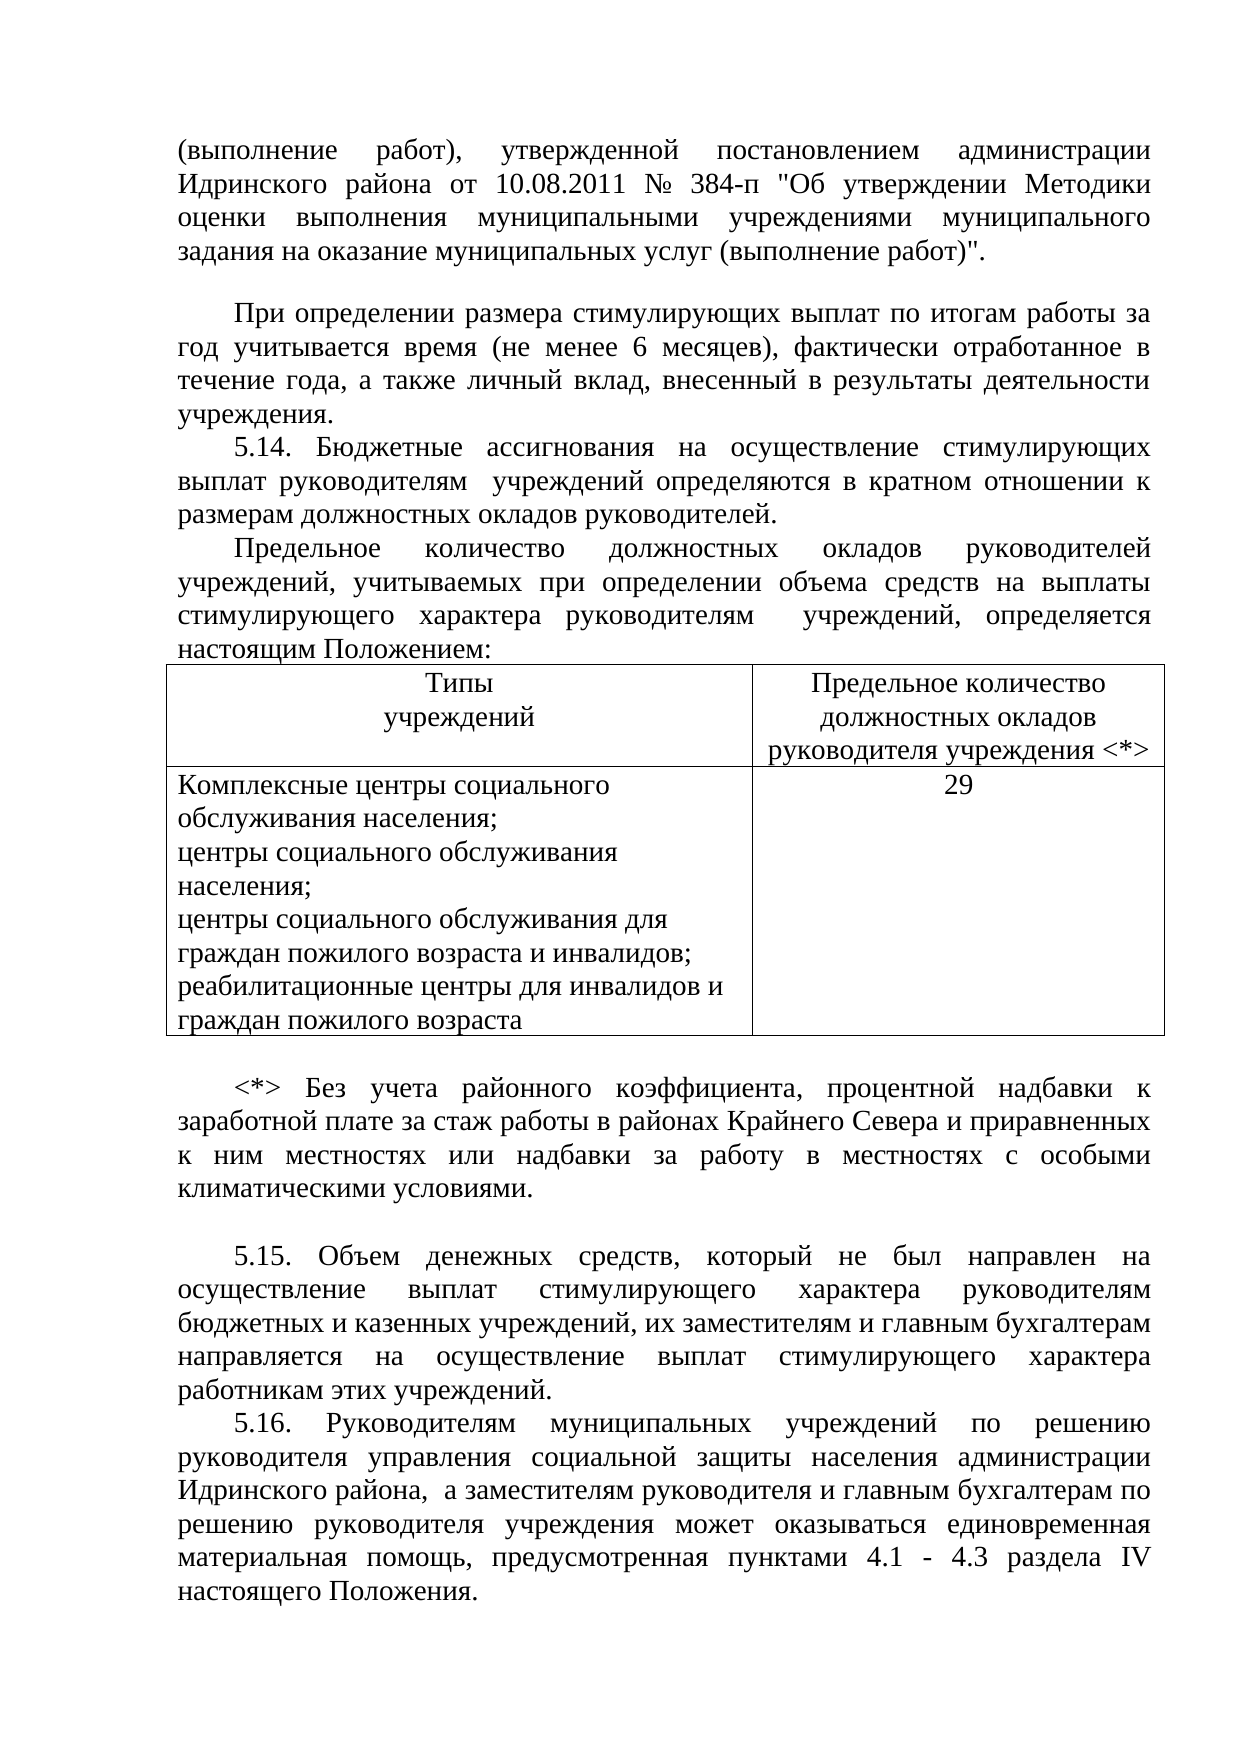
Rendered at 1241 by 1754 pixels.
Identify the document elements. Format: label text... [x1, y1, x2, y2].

text 5.15. Объем денежных средств, который не был направлен на осуществление выплат стимулирующего характера руководителям бюджетных и казенных учреждений, их заместителям и главным бухгалтерам направляется на осуществление выплат стимулирующего характера работникам этих учреждений. [177, 1238, 1152, 1405]
table_header Предельное количество должностных окладов руководителя учреждения <*> [753, 665, 1164, 766]
table_header Типы учреждений [167, 665, 752, 766]
text 5.14. Бюджетные ассигнования на осуществление стимулирующих выплат руководителям учреждений определяются в кратном отношении к размерам должностных окладов руководителей. [177, 429, 1152, 530]
text <*> Без учета районного коэффициента, процентной надбавки к заработной плате за стаж работы в районах Крайнего Севера и приравненных к ним местностях или надбавки за работу в местностях с особыми климатическими условиями. [177, 1070, 1152, 1204]
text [177, 132, 1152, 267]
table_cell Комплексные центры социального обслуживания населения; центры социального обслуживания населения; центры социального обслуживания для граждан пожилого возраста и инвалидов; реабилитационные центры для инвалидов и граждан пожилого возраста [167, 767, 752, 1035]
text Предельное количество должностных окладов руководителей учреждений, учитываемых при определении объема средств на выплаты стимулирующего характера руководителям учреждений, определяется настоящим Положением: [177, 530, 1152, 664]
table_cell 29 [753, 767, 1164, 1035]
text При определении размера стимулирующих выплат по итогам работы за год учитывается время (не менее 6 месяцев), фактически отработанное в течение года, а также личный вклад, внесенный в результаты деятельности учреждения. [177, 295, 1152, 429]
text 5.16. Руководителям муниципальных учреждений по решению руководителя управления социальной защиты населения администрации Идринского района, а заместителям руководителя и главным бухгалтерам по решению руководителя учреждения может оказываться единовременная материальная помощь, предусмотренная пунктами 4.1 - 4.3 раздела IV настоящего Положения. [177, 1405, 1152, 1607]
